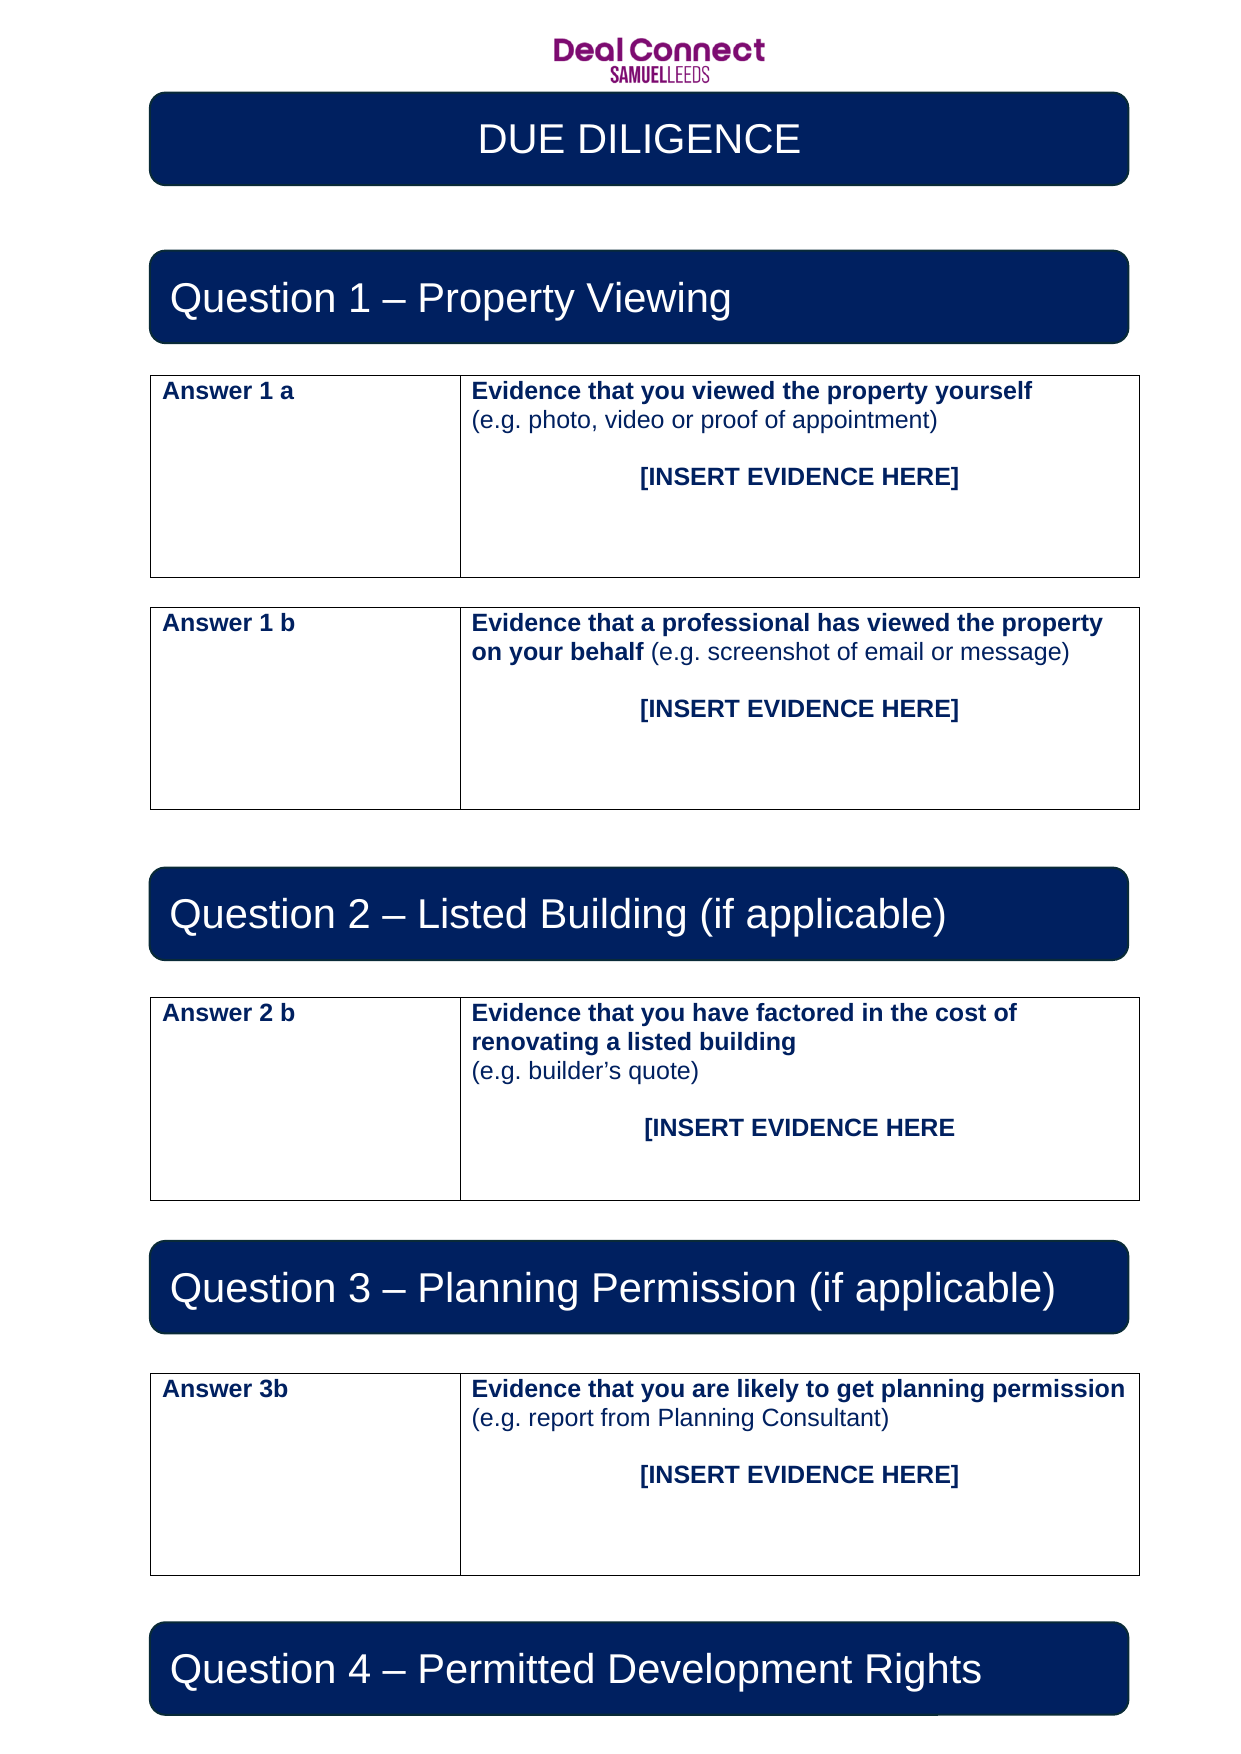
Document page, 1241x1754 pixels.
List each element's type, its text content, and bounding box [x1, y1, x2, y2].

table_header Answer 1 b [151, 608, 460, 809]
table_header Evidence that you have factored in the cost of renovating a listed building (e.g. builder’s quote) [INSERT EVIDENCE HERE [461, 998, 1139, 1199]
table_header Evidence that you viewed the property yourself (e.g. photo, video or proof of appointment) [INSERT EVIDENCE HERE] [461, 376, 1139, 577]
table_header Answer 3b [151, 1374, 460, 1575]
table_header Answer 2 b [151, 998, 460, 1199]
table_header Evidence that you are likely to get planning permission (e.g. report from Planning Consultant) [INSERT EVIDENCE HERE] [461, 1374, 1139, 1575]
table_header Evidence that a professional has viewed the property on your behalf (e.g. screenshot of email or message) [INSERT EVIDENCE HERE] [461, 608, 1139, 809]
table_header Answer 1 a [151, 376, 460, 577]
picture [545, 31, 774, 88]
